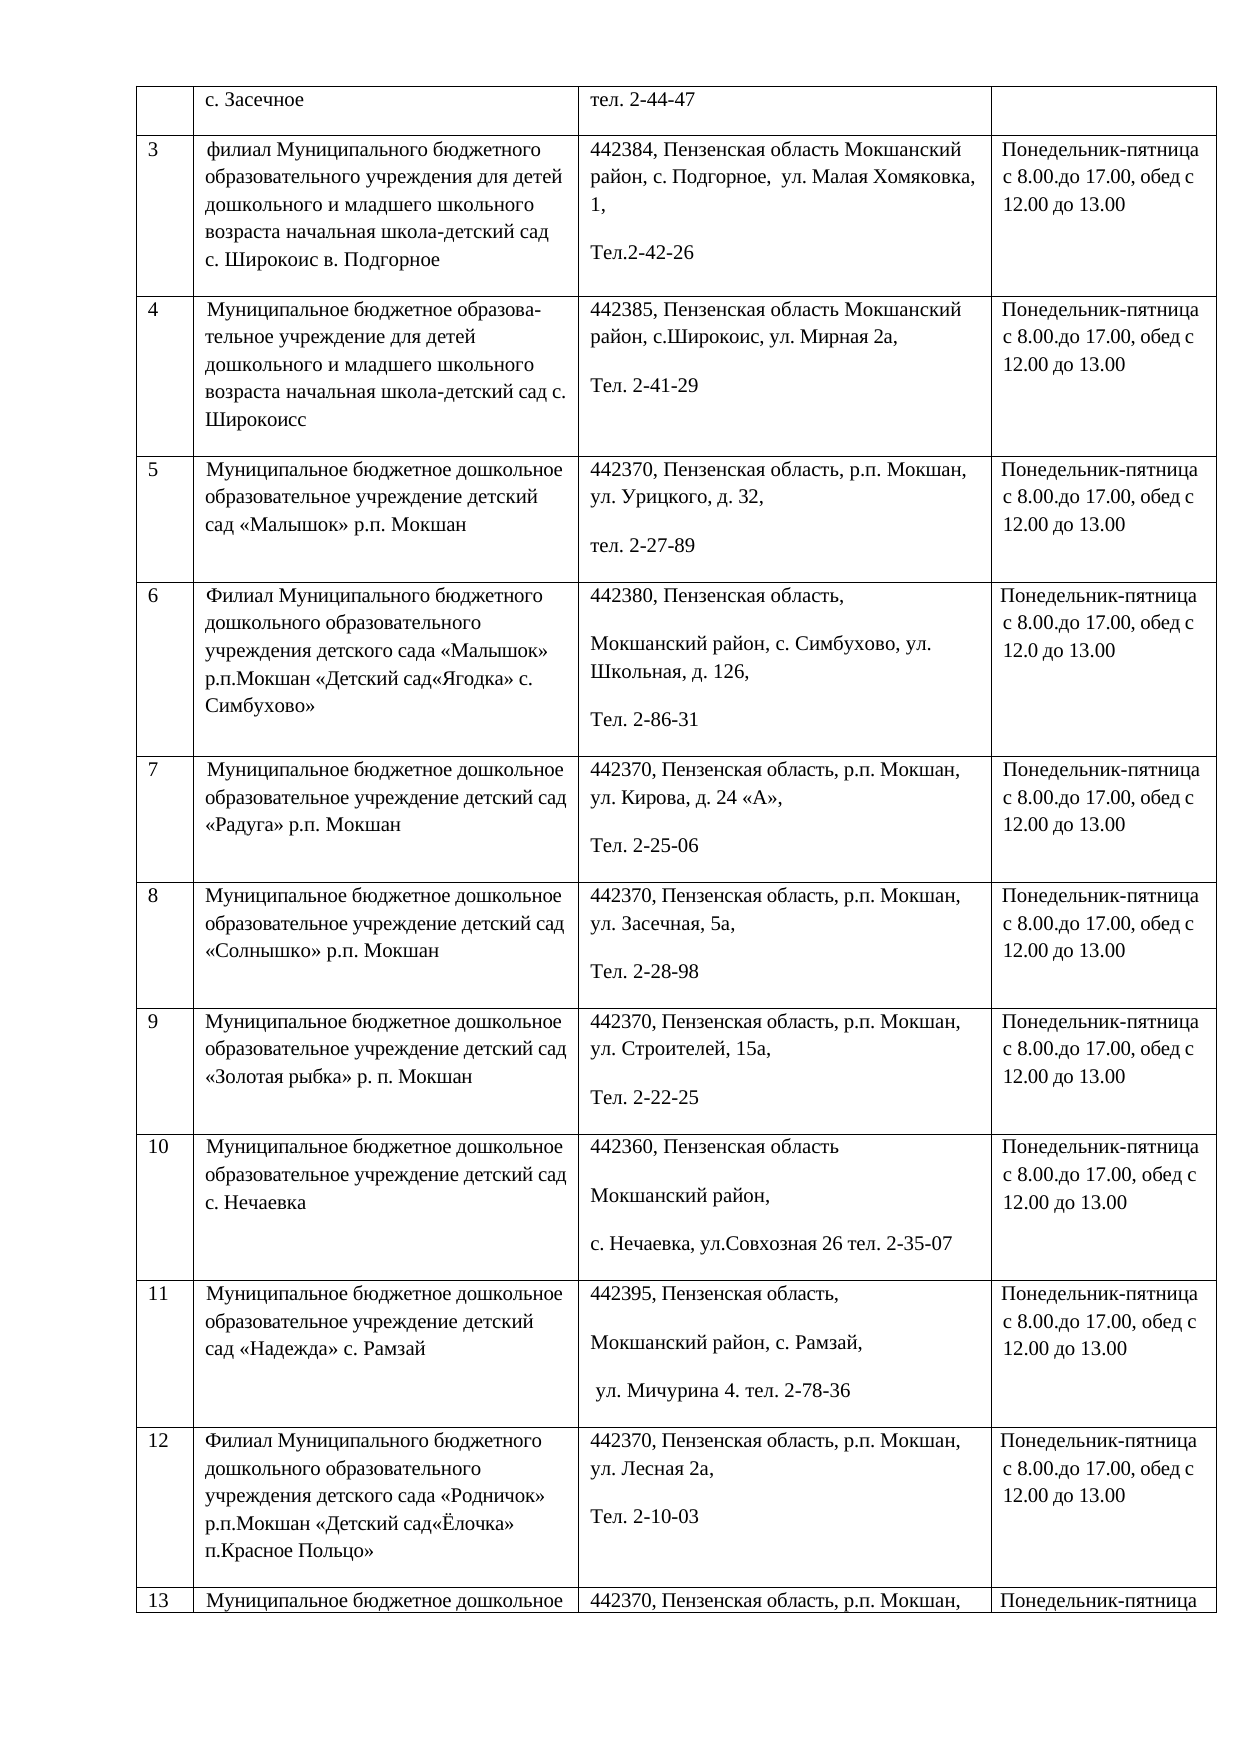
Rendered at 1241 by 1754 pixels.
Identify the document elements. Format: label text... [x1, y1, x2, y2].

table_cell 442370, Пензенская область, р.п. Мокшан, ул. Строителей, 15а, Тел. 2-22-25 [579, 1009, 991, 1133]
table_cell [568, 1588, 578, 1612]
table_cell 442380, Пензенская область, Мокшанский район, с. Симбухово, ул. Школьная, д. 126, Тел. 2-86-31 [579, 583, 991, 756]
table_cell Понедельник-пятница с 8.00.до 17.00, обед с 12.00 до 13.00 [992, 136, 1216, 296]
table_cell 2 [137, 87, 193, 135]
table_cell Понедельник-пятница с 8.00.до 17.00, обед с 12.00 до 13.00 [992, 1009, 1216, 1133]
table_cell 3 [137, 136, 193, 296]
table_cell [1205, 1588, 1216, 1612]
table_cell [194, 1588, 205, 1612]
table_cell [579, 87, 991, 135]
table_cell Филиал Муниципального бюджетного дошкольного образовательного учреждения детского сада «Родничок» р.п.Мокшан «Детский сад«Ёлочка» п.Красное Польцо» [194, 1428, 578, 1587]
table_cell Муниципальное бюджетное дошкольное образовательное учреждение детский сад «Солнышко» р.п. Мокшан [194, 883, 578, 1008]
table_cell 442360, Пензенская область Мокшанский район, с. Нечаевка, ул.Совхозная 26 тел. 2-35-07 [579, 1135, 991, 1280]
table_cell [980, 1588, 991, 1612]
table_cell 442395, Пензенская область, Мокшанский район, с. Рамзай, ул. Мичурина 4. тел. 2-78-36 [579, 1281, 991, 1427]
table_cell 8 [137, 883, 193, 1008]
table_cell Понедельник-пятница с 8.00.до 17.00, обед с 12.00 до 13.00 [992, 757, 1216, 882]
table_cell 7 [137, 757, 193, 882]
table_cell Понедельник-пятница с 8.00.до 17.00, обед с 12.00 до 13.00 [992, 883, 1216, 1008]
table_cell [194, 87, 578, 135]
table_cell 5 [137, 457, 193, 582]
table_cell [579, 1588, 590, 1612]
table_cell филиал Муниципального бюджетного образовательного учреждения для детей дошкольного и младшего школьного возраста начальная школа-детский сад с. Широкоис в. Подгорное [194, 136, 578, 296]
table_cell Понедельник-пятница с 8.00.до 17.00, обед с 12.00 до 13.00 [992, 297, 1216, 456]
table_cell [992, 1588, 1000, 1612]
table_cell Понедельник-пятница с 8.00.до 17.00, обед с 12.00 до 13.00 [992, 1135, 1216, 1280]
table_cell Муниципальное бюджетное дошкольное образовательное учреждение детский сад «Золотая рыбка» р. п. Мокшан [194, 1009, 578, 1133]
table_cell Филиал Муниципального бюджетного дошкольного образовательного учреждения детского сада «Малышок» р.п.Мокшан «Детский сад«Ягодка» с. Симбухово» [194, 583, 578, 756]
table_cell 11 [137, 1281, 193, 1427]
table_cell Понедельник-пятница с 8.00.до 17.00, обед с 12.00 до 13.00 [992, 457, 1216, 582]
table_cell 442370, Пензенская область, р.п. Мокшан, ул. Лесная 2а, Тел. 2-10-03 [579, 1428, 991, 1587]
table_cell 10 [137, 1135, 193, 1280]
table_cell Муниципальное бюджетное образовательное учреждение для детей дошкольного и младшего школьного возраста начальная школа-детский сад с. Широкоисс [194, 297, 578, 456]
table_cell 9 [137, 1009, 193, 1133]
table_cell 12 [137, 1428, 193, 1587]
table_cell 6 [137, 583, 193, 756]
table_cell Понедельник-пятница с 8.00.до 17.00, обед с 12.00 до 13.00 [992, 1281, 1216, 1427]
table_cell 442370, Пензенская область, р.п. Мокшан, ул. Кирова, д. 24 «А», Тел. 2-25-06 [579, 757, 991, 882]
table_cell 4 [137, 297, 193, 456]
table_cell Муниципальное бюджетное дошкольное образовательное учреждение детский сад «Радуга» р.п. Мокшан [194, 757, 578, 882]
table_cell 442370, Пензенская область, р.п. Мокшан, ул. Урицкого, д. 32, тел. 2-27-89 [579, 457, 991, 582]
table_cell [992, 1428, 1216, 1587]
table_cell Муниципальное бюджетное дошкольное образовательное учреждение детский сад «Малышок» р.п. Мокшан [194, 457, 578, 582]
table_cell 442384, Пензенская область Мокшанский район, с. Подгорное, ул. Малая Хомяковка, 1, Тел.2-42-26 [579, 136, 991, 296]
table_cell Муниципальное бюджетное дошкольное образовательное учреждение детский сад «Надежда» с. Рамзай [194, 1281, 578, 1427]
table_cell 442370, Пензенская область, р.п. Мокшан, ул. Засечная, 5а, Тел. 2-28-98 [579, 883, 991, 1008]
table_cell Муниципальное бюджетное дошкольное образовательное учреждение детский сад с. Нечаевка [194, 1135, 578, 1280]
table_cell Понедельник-пятница с 8.00.до 17.00, обед с 12.0 до 13.00 [992, 583, 1216, 756]
table_cell 442385, Пензенская область Мокшанский район, с.Широкоис, ул. Мирная 2а, Тел. 2-41-29 [579, 297, 991, 456]
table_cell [992, 87, 1216, 135]
